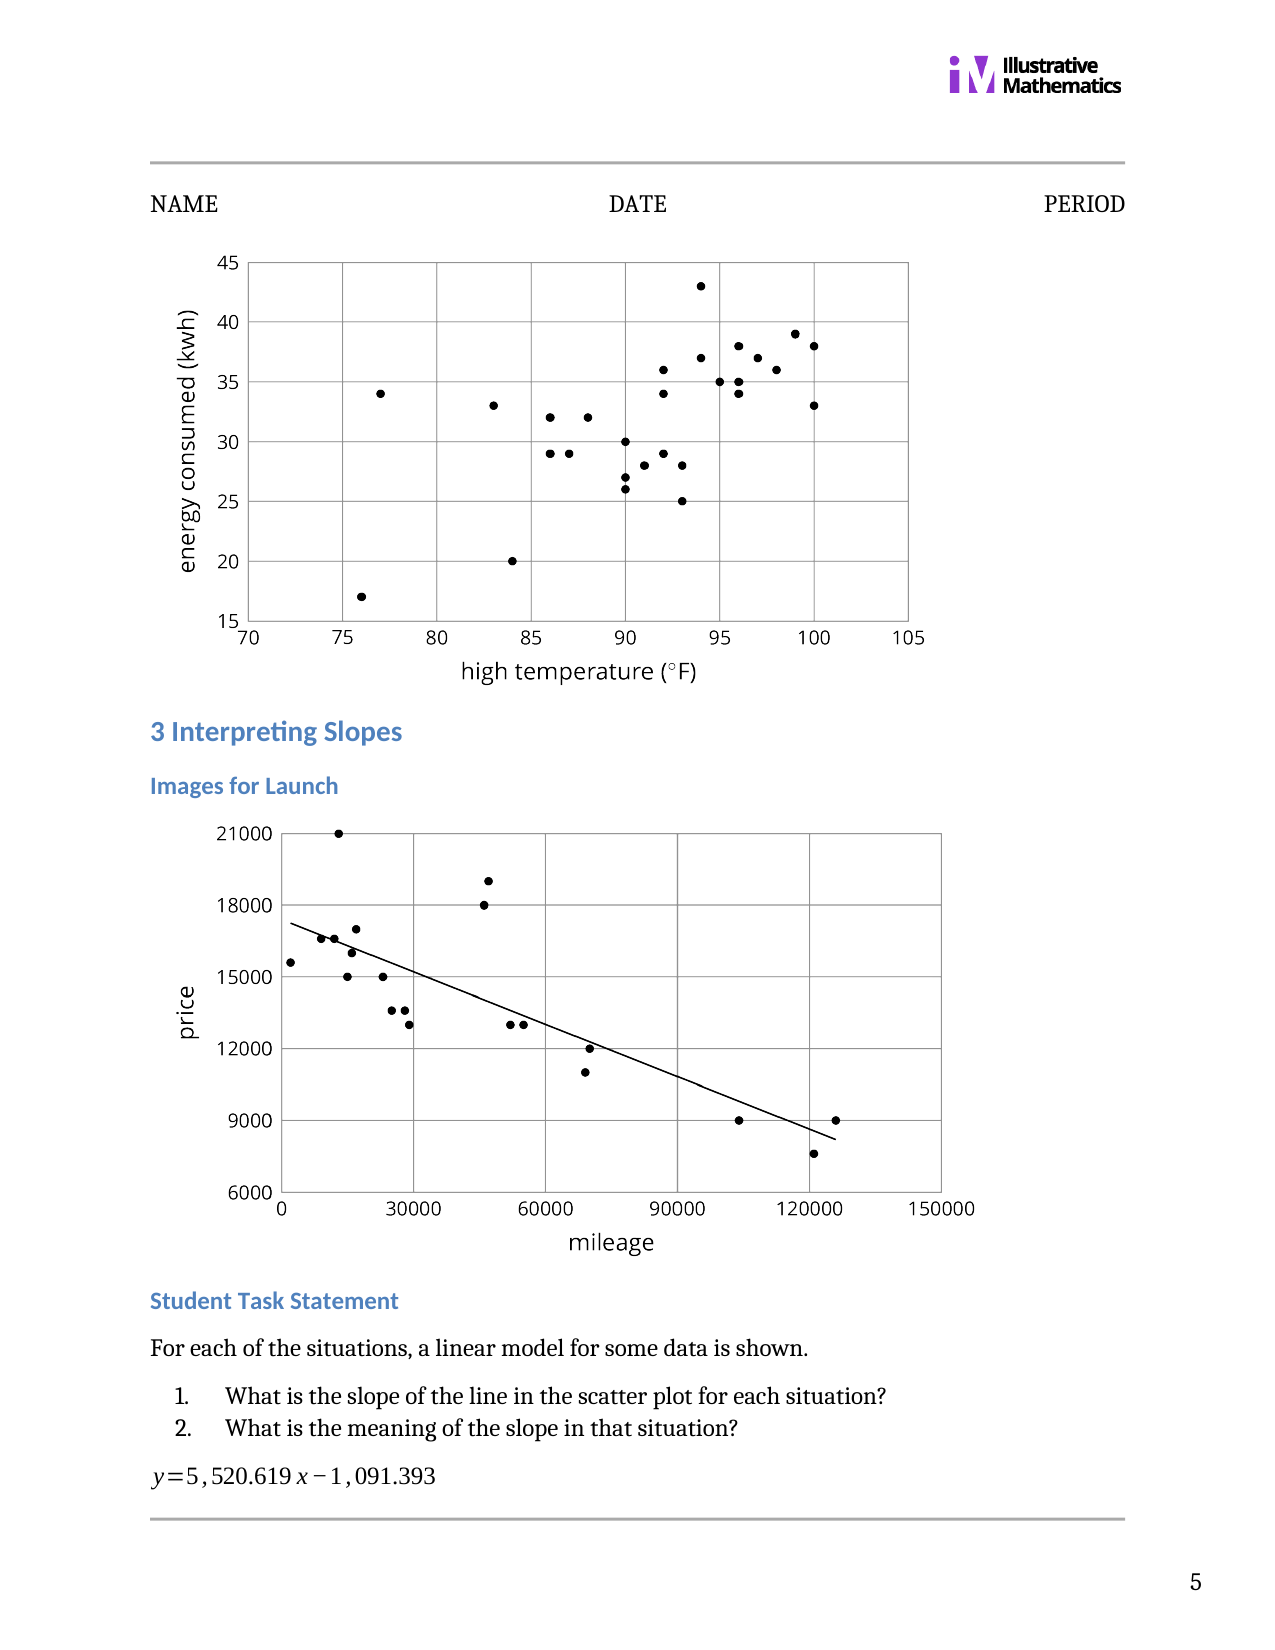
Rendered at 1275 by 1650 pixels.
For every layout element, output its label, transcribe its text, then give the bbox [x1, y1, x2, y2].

list What is the meaning of the slope in that situation? [175, 1414, 1125, 1443]
subtitle Student Task Statement [150, 1285, 1125, 1315]
picture [949, 55, 1121, 93]
text For each of the situations, a linear model for some data is shown. [150, 1334, 1125, 1363]
list What is the slope of the line in the scatter plot for each situation? [175, 1382, 1125, 1410]
subtitle Images for Launch [150, 770, 1125, 800]
picture [168, 247, 933, 693]
picture [168, 819, 983, 1264]
subtitle 3 Interpreting Slopes [150, 713, 1125, 749]
